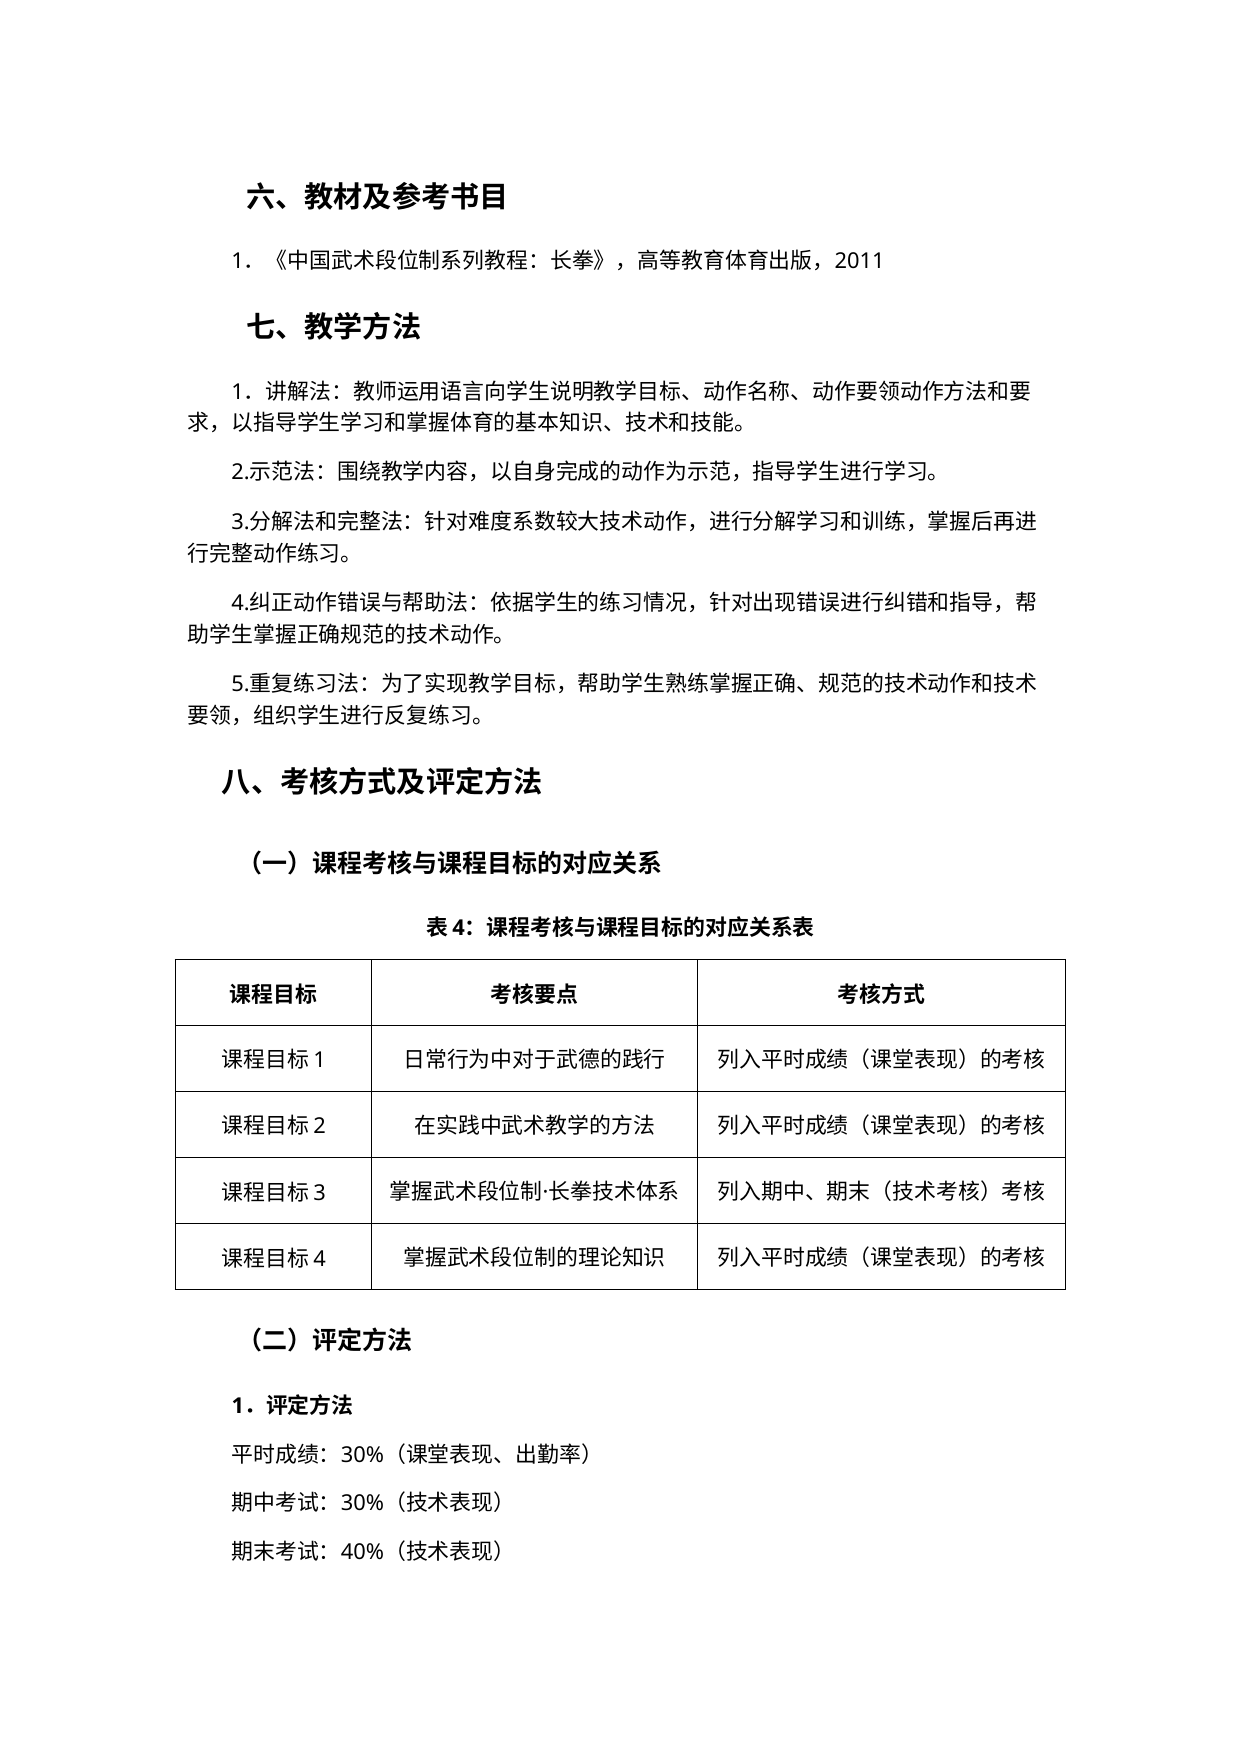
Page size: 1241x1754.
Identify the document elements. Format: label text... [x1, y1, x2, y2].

table_cell 日常行为中对于武德的践行 [372, 1026, 697, 1091]
text 七、教学方法 [187, 292, 1053, 357]
table_cell 掌握武术段位制·长拳技术体系 [372, 1158, 697, 1223]
table_cell 列入平时成绩（课堂表现）的考核 [698, 1092, 1065, 1157]
text 5.重复练习法：为了实现教学目标，帮助学生熟练掌握正确、规范的技术动作和技术要领，组织学生进行反复练习。 [187, 666, 1053, 731]
table_cell 列入平时成绩（课堂表现）的考核 [698, 1026, 1065, 1091]
text 1．讲解法：教师运用语言向学生说明教学目标、动作名称、动作要领动作方法和要求，以指导学生学习和掌握体育的基本知识、技术和技能。 [187, 373, 1053, 438]
text 期中考试：30%（技术表现） [187, 1485, 1053, 1518]
text （二）评定方法 [187, 1306, 1053, 1371]
text 表4：课程考核与课程目标的对应关系表 [187, 910, 1053, 943]
table_cell 课程目标2 [176, 1092, 371, 1157]
table_cell 掌握武术段位制的理论知识 [372, 1224, 697, 1289]
text 2.示范法：围绕教学内容，以自身完成的动作为示范，指导学生进行学习。 [187, 455, 1053, 487]
table_header 考核要点 [372, 960, 697, 1025]
text 1．《中国武术段位制系列教程：长拳》，高等教育体育出版，2011 [187, 243, 1053, 276]
table_cell 课程目标1 [176, 1026, 371, 1091]
text 1．评定方法 [187, 1388, 1053, 1420]
text 平时成绩：30%（课堂表现、出勤率） [187, 1436, 1053, 1469]
text 3.分解法和完整法：针对难度系数较大技术动作，进行分解学习和训练，掌握后再进行完整动作练习。 [187, 503, 1053, 568]
text 六、教材及参考书目 [187, 162, 1053, 227]
table_cell 课程目标3 [176, 1158, 371, 1223]
table_header 课程目标 [176, 960, 371, 1025]
text （一）课程考核与课程目标的对应关系 [187, 829, 1053, 894]
text 4.纠正动作错误与帮助法：依据学生的练习情况，针对出现错误进行纠错和指导，帮助学生掌握正确规范的技术动作。 [187, 585, 1053, 650]
table_cell 在实践中武术教学的方法 [372, 1092, 697, 1157]
table_header 考核方式 [698, 960, 1065, 1025]
text 八、考核方式及评定方法 [187, 748, 1053, 813]
text 期末考试：40%（技术表现） [187, 1534, 1053, 1566]
table_cell 列入期中、期末（技术考核）考核 [698, 1158, 1065, 1223]
table_cell 列入平时成绩（课堂表现）的考核 [698, 1224, 1065, 1289]
table_cell 课程目标4 [176, 1224, 371, 1289]
